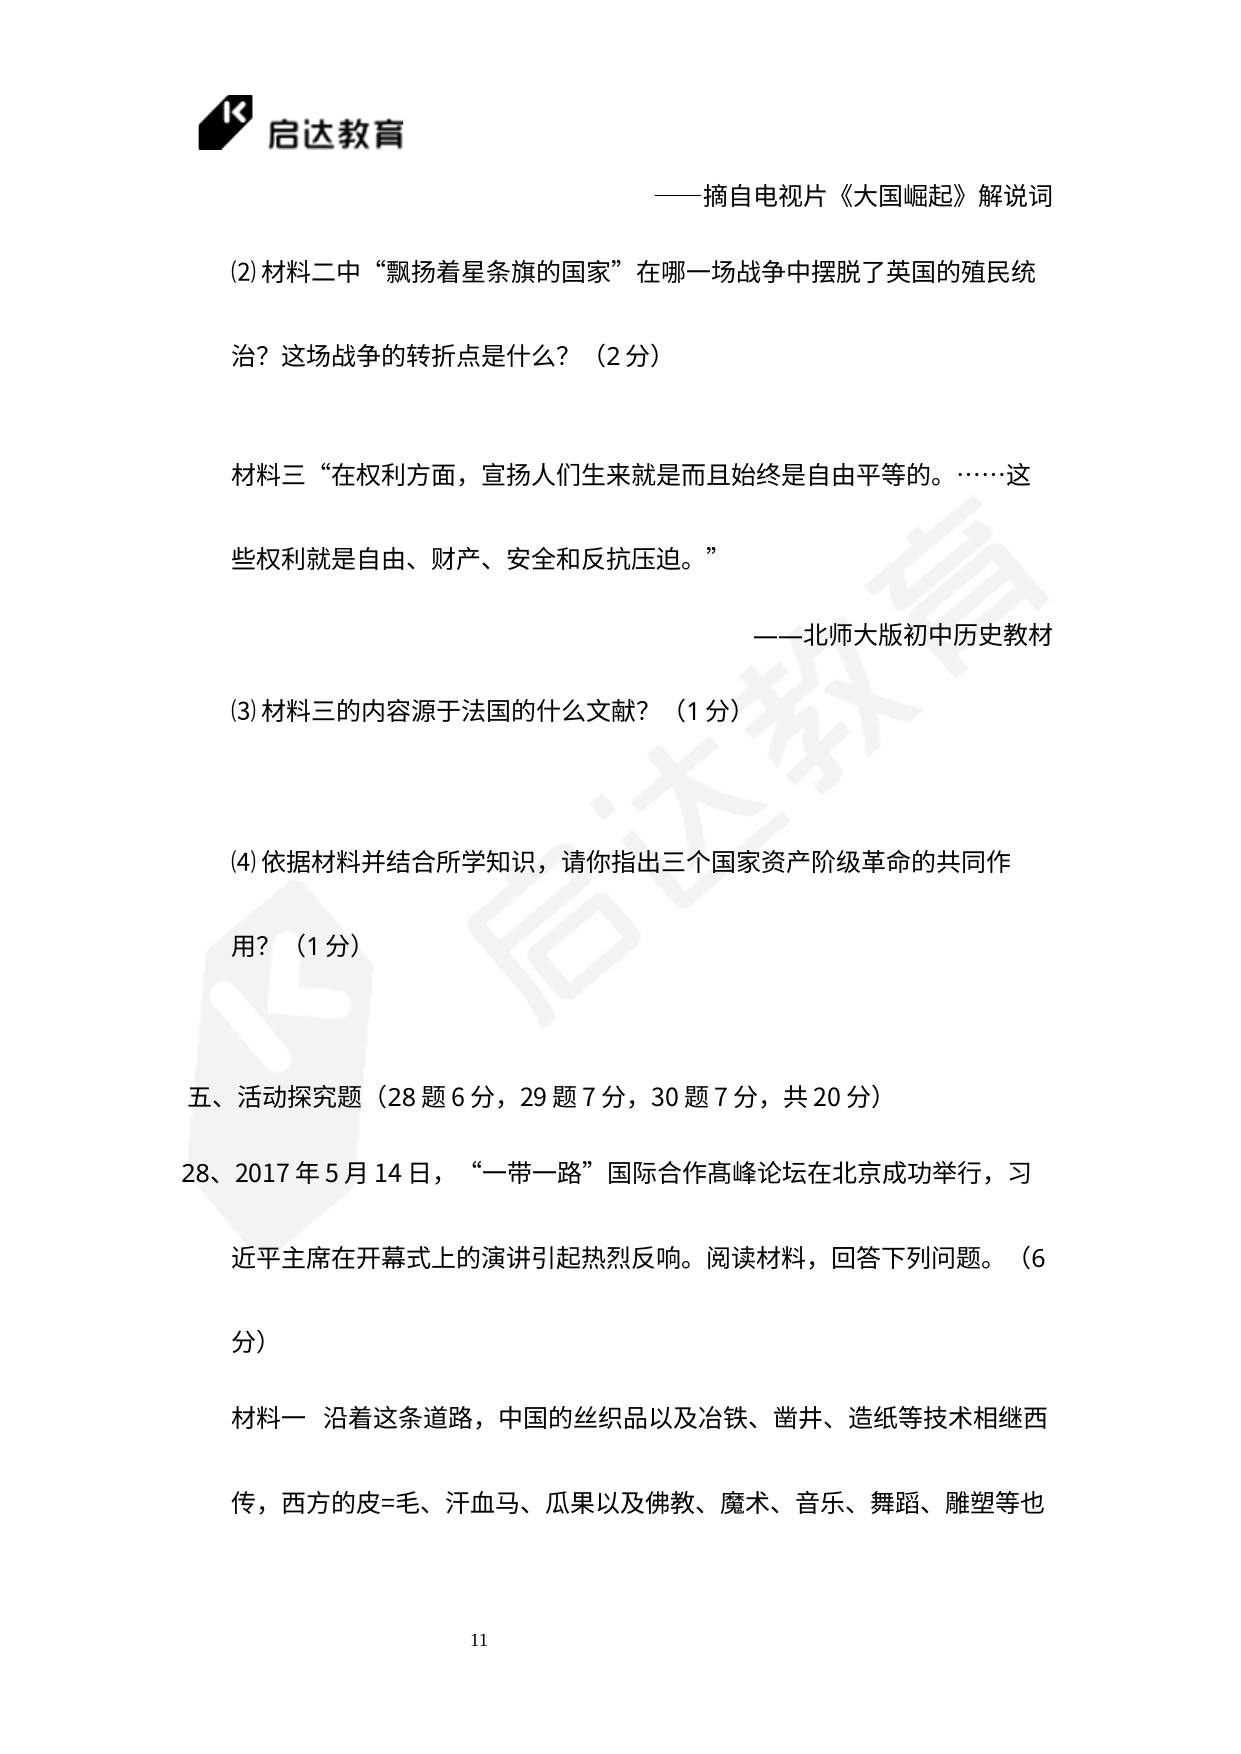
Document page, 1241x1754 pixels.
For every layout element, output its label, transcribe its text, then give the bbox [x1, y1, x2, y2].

text 28、2017年5月14日，“一带一路”国际合作髙峰论坛在北京成功举行，习近平主席在开幕式上的演讲引起热烈反响。阅读材料，回答下列问题。（6分） [181, 1139, 1053, 1373]
text ⑶材料三的内容源于法国的什么文献？（1分） [231, 677, 1053, 742]
text 五、活动探究题（28题6分，29题7分，30题7分，共20分） [187, 1063, 1053, 1128]
text 材料三“在权利方面，宣扬人们生来就是而且始终是自由平等的。……这些权利就是自由、财产、安全和反抗压迫。” [231, 441, 1053, 590]
text ——摘自电视片《大国崛起》解说词 [231, 162, 1053, 227]
text ⑷依据材料并结合所学知识，请你指出三个国家资产阶级革命的共同作用？（1分） [231, 828, 1053, 977]
text ——北师大版初中历史教材 [231, 601, 1053, 666]
picture [198, 95, 404, 150]
text ⑵材料二中“飘扬着星条旗的国家”在哪一场战争中摆脱了英国的殖民统治？这场战争的转折点是什么？（2分） [231, 238, 1053, 387]
text 材料一 沿着这条道路，中国的丝织品以及冶铁、凿井、造纸等技术相继西传，西方的皮=毛、汗血马、瓜果以及佛教、魔术、音乐、舞蹈、雕塑等也纷纷东来。 [231, 1384, 1053, 1534]
